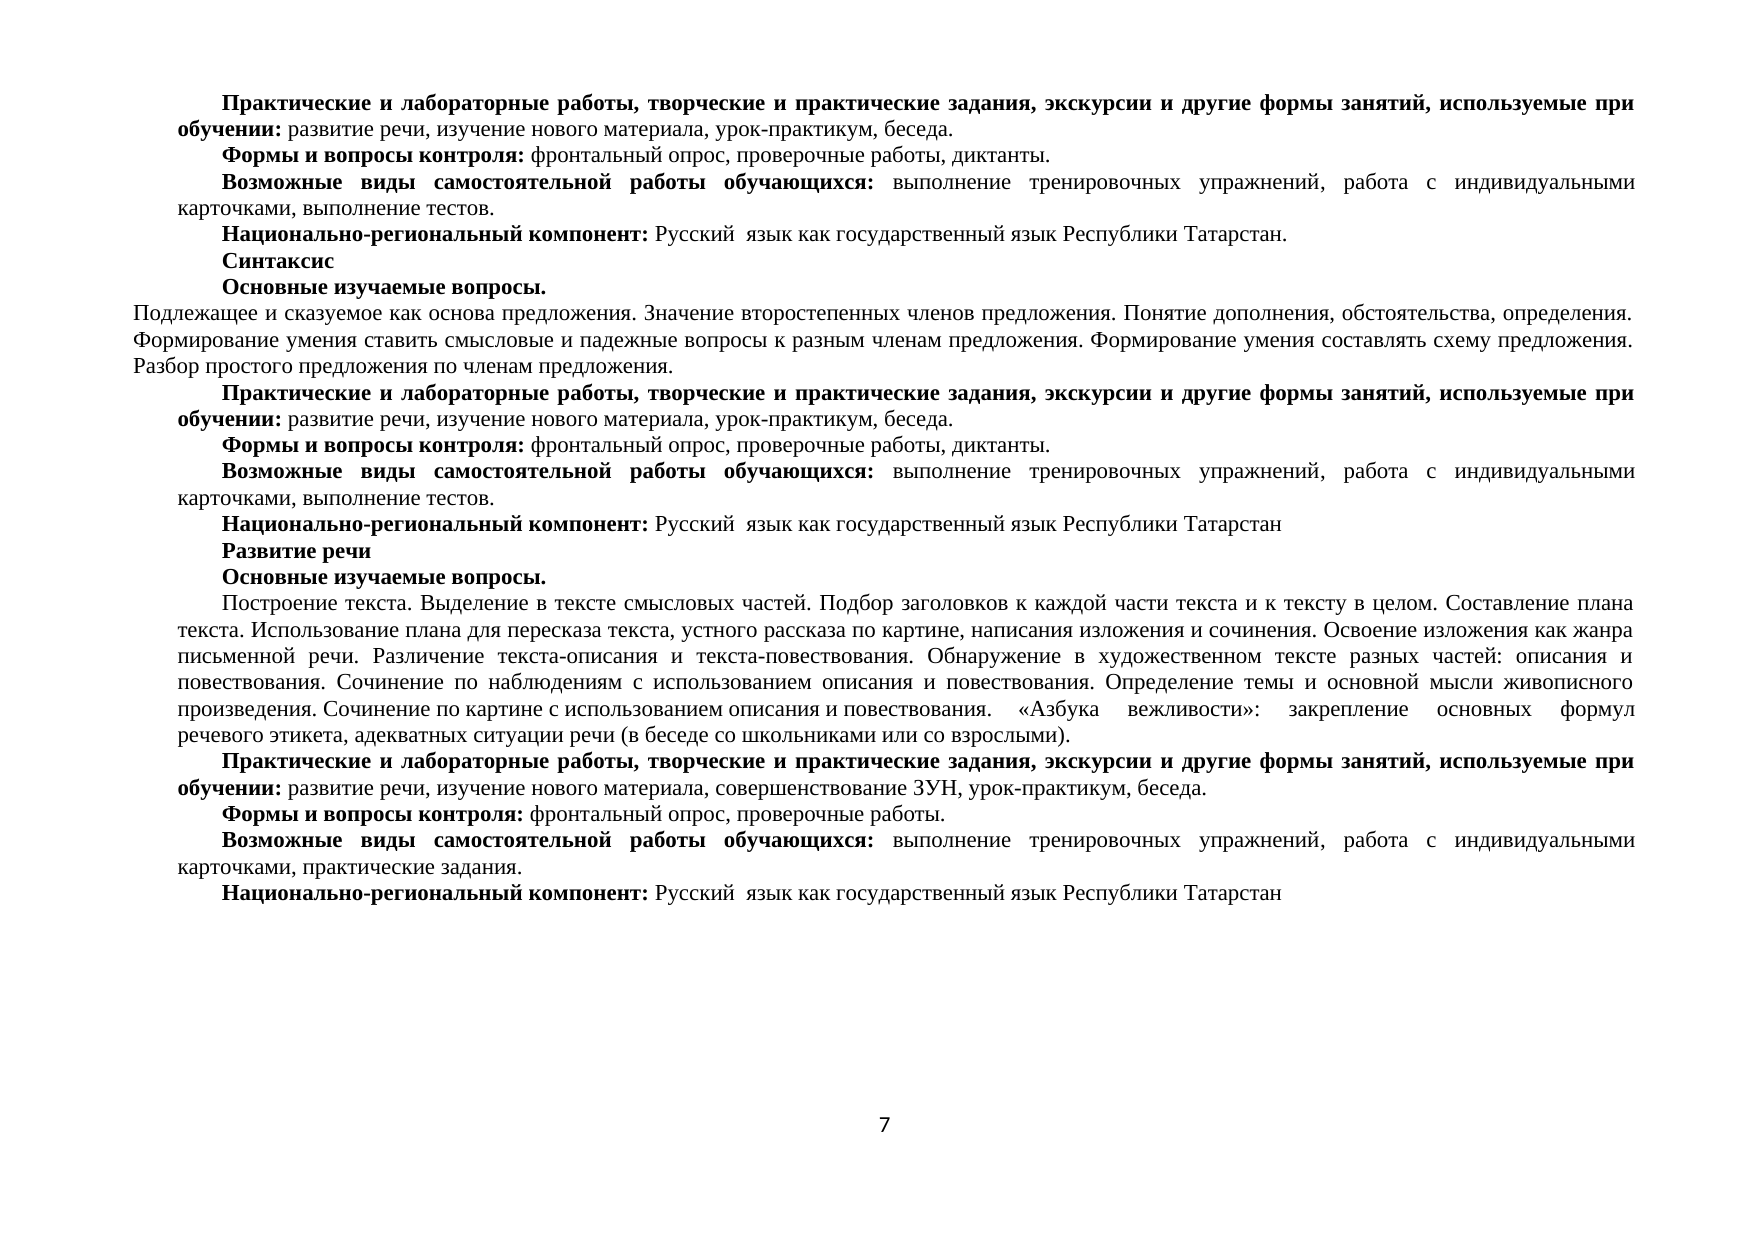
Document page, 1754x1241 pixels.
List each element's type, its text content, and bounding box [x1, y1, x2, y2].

text Практические и лабораторные работы, творческие и практические задания, экскурсии и другие формы занятий, используемые при обучении: развитие речи, изучение нового материала, совершенствование ЗУН, урок-практикум, беседа. [177, 747, 1636, 800]
text Национально-региональный компонент: Русский язык как государственный язык Республики Татарстан [177, 510, 1636, 537]
text Национально-региональный компонент: Русский язык как государственный язык Республики Татарстан [177, 879, 1636, 906]
text Возможные виды самостоятельной работы обучающихся: выполнение тренировочных упражнений, работа с индивидуальными карточками, выполнение тестов. [177, 168, 1636, 220]
text Формы и вопросы контроля: фронтальный опрос, проверочные работы, диктанты. [177, 431, 1636, 458]
text Развитие речи [177, 537, 1636, 563]
text Построение текста. Выделение в тексте смысловых частей. Подбор заголовков к каждой части текста и к тексту в целом. Составление плана текста. Использование плана для пересказа текста, устного рассказа по картине, написания изложения и сочинения. Освоение изложения как жанра письменной речи. Различение текста-описания и текста-повествования. Обнаружение в художественном тексте разных частей: описания и повествования. Сочинение по наблюдениям с использованием описания и повествования. Определение темы и основной мысли живописного произведения. Сочинение по картине с использованием описания и повествования. «Азбука вежливости»: закрепление основных формул речевого этикета, адекватных ситуации речи (в беседе со школьниками или со взрослыми). [177, 589, 1636, 747]
text Возможные виды самостоятельной работы обучающихся: выполнение тренировочных упражнений, работа с индивидуальными карточками, выполнение тестов. [177, 458, 1636, 510]
text Формы и вопросы контроля: фронтальный опрос, проверочные работы. [177, 800, 1636, 827]
text Формы и вопросы контроля: фронтальный опрос, проверочные работы, диктанты. [177, 141, 1636, 168]
text Синтаксис [177, 247, 1636, 273]
text Практические и лабораторные работы, творческие и практические задания, экскурсии и другие формы занятий, используемые при обучении: развитие речи, изучение нового материала, урок-практикум, беседа. [177, 378, 1636, 431]
text Возможные виды самостоятельной работы обучающихся: выполнение тренировочных упражнений, работа с индивидуальными карточками, практические задания. [177, 827, 1636, 879]
text Основные изучаемые вопросы. [177, 563, 1636, 589]
text Практические и лабораторные работы, творческие и практические задания, экскурсии и другие формы занятий, используемые при обучении: развитие речи, изучение нового материала, урок-практикум, беседа. [177, 89, 1636, 141]
text Подлежащее и сказуемое как основа предложения. Значение второстепенных членов предложения. Понятие дополнения, обстоятельства, определения. Формирование умения ставить смысловые и падежные вопросы к разным членам предложения. Формирование умения составлять схему предложения. Разбор простого предложения по членам предложения. [133, 299, 1636, 378]
text Национально-региональный компонент: Русский язык как государственный язык Республики Татарстан. [177, 220, 1636, 247]
text Основные изучаемые вопросы. [177, 273, 1636, 299]
